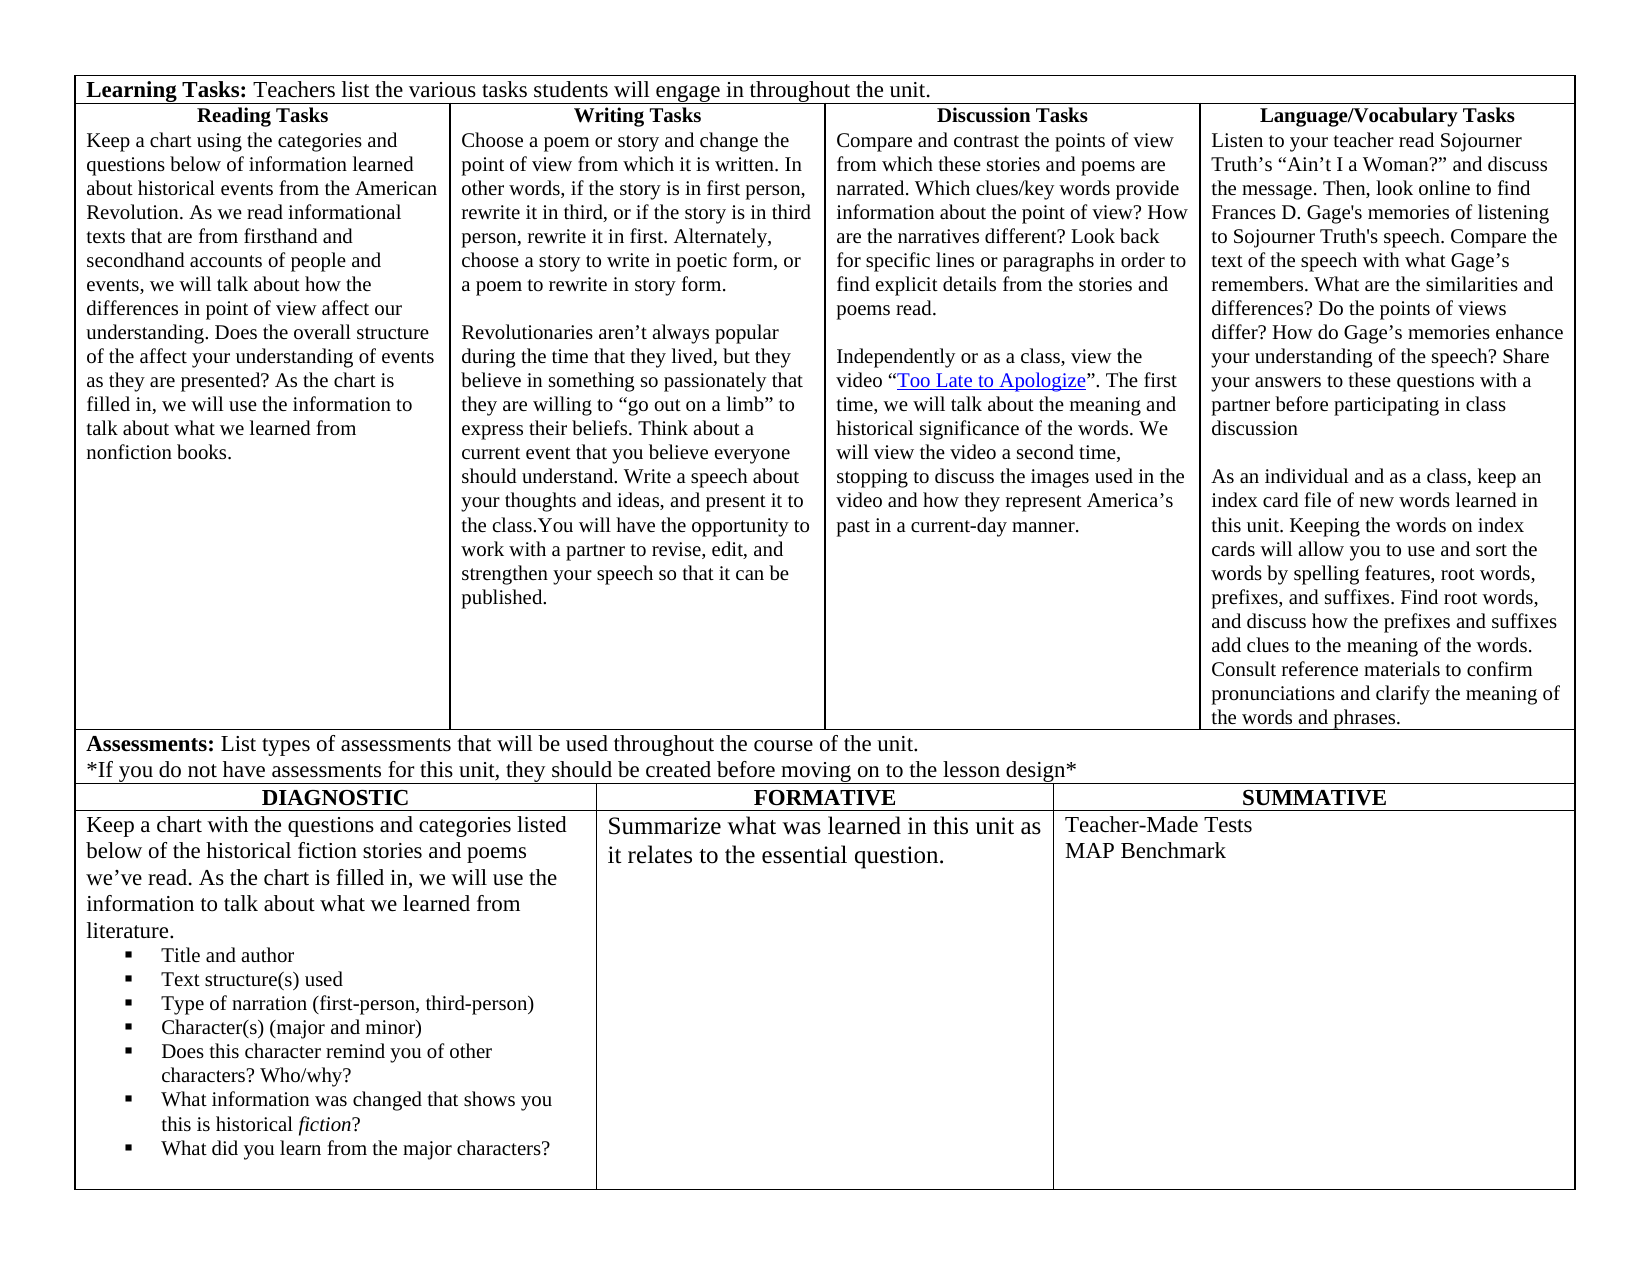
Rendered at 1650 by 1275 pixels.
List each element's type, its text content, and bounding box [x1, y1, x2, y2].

table_cell Discussion Tasks Compare and contrast the points of view from which these stories and poems are narrated. Which clues/key words provide information about the point of view? How are the narratives different? Look back for specific lines or paragraphs in order to find explicit details from the stories and poems read. Independently or as a class, view the video “Too Late to Apologize”. The first time, we will talk about the meaning and historical significance of the words. We will view the video a second time, stopping to discuss the images used in the video and how they represent America’s past in a current-day manner. [826, 104, 1199, 729]
table_cell Reading Tasks Keep a chart using the categories and questions below of information learned about historical events from the American Revolution. As we read informational texts that are from firsthand and secondhand accounts of people and events, we will talk about how the differences in point of view affect our understanding. Does the overall structure of the affect your understanding of events as they are presented? As the chart is filled in, we will use the information to talk about what we learned from nonfiction books. [76, 104, 449, 729]
table_cell Language/Vocabulary Tasks Listen to your teacher read Sojourner Truth’s “Ain’t I a Woman?” and discuss the message. Then, look online to find Frances D. Gage's memories of listening to Sojourner Truth's speech. Compare the text of the speech with what Gage’s remembers. What are the similarities and differences? Do the points of views differ? How do Gage’s memories enhance your understanding of the speech? Share your answers to these questions with a partner before participating in class discussion As an individual and as a class, keep an index card file of new words learned in this unit. Keeping the words on index cards will allow you to use and sort the words by spelling features, root words, prefixes, and suffixes. Find root words, and discuss how the prefixes and suffixes add clues to the meaning of the words. Consult reference materials to confirm pronunciations and clarify the meaning of the words and phrases. [1201, 104, 1574, 729]
table_cell FORMATIVE [597, 784, 1053, 810]
table_cell Keep a chart with the questions and categories listed below of the historical fiction stories and poems we’ve read. As the chart is filled in, we will use the information to talk about what we learned from literature. Title and author Text structure(s) used Type of narration (first-person, third-person) Character(s) (major and minor) Does this character remind you of other characters? Who/why? What information was changed that shows you this is historical fiction? What did you learn from the major characters? [76, 811, 596, 1189]
table_cell Assessments: List types of assessments that will be used throughout the course of the unit. *If you do not have assessments for this unit, they should be created before moving on to the lesson design* [76, 730, 1574, 783]
table_cell SUMMATIVE [1054, 784, 1574, 810]
table_cell Summarize what was learned in this unit as it relates to the essential question. [597, 811, 1053, 1189]
table_cell DIAGNOSTIC [76, 784, 596, 810]
table_cell Writing Tasks Choose a poem or story and change the point of view from which it is written. In other words, if the story is in first person, rewrite it in third, or if the story is in third person, rewrite it in first. Alternately, choose a story to write in poetic form, or a poem to rewrite in story form. Revolutionaries aren’t always popular during the time that they lived, but they believe in something so passionately that they are willing to “go out on a limb” to express their beliefs. Think about a current event that you believe everyone should understand. Write a speech about your thoughts and ideas, and present it to the class.You will have the opportunity to work with a partner to revise, edit, and strengthen your speech so that it can be published. [451, 104, 824, 729]
table_cell Teacher-Made Tests MAP Benchmark [1054, 811, 1574, 1189]
table_cell Learning Tasks: Teachers list the various tasks students will engage in throughout the unit. [76, 76, 1574, 102]
